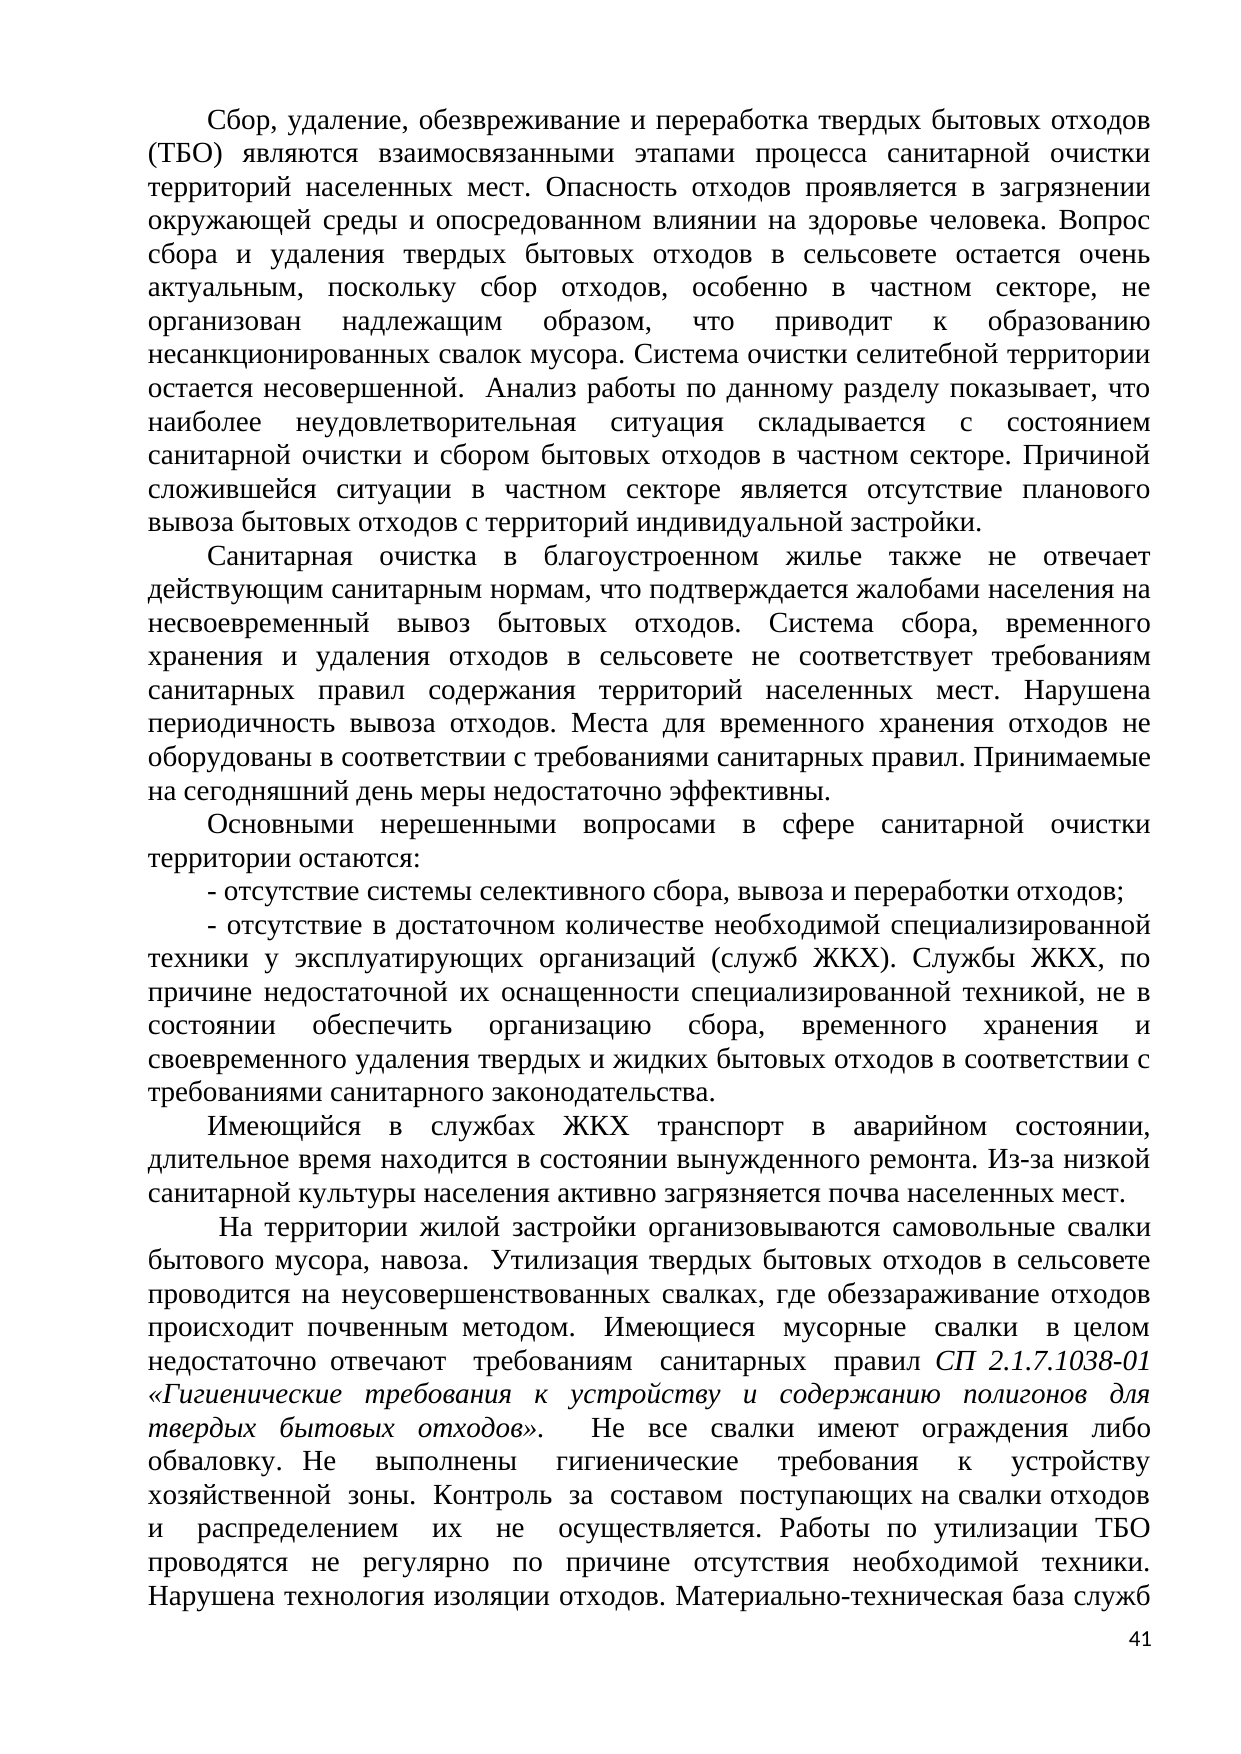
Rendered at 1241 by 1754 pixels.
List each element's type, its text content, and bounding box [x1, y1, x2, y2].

text - отсутствие системы селективного сбора, вывоза и переработки отходов; [148, 873, 1152, 907]
text - отсутствие в достаточном количестве необходимой специализированной техники у эксплуатирующих организаций (служб ЖКХ). Службы ЖКХ, по причине недостаточной их оснащенности специализированной техникой, не в состоянии обеспечить организацию сбора, временного хранения и своевременного удаления твердых и жидких бытовых отходов в соответствии с требованиями санитарного законодательства. [148, 907, 1152, 1108]
text Имеющийся в службах ЖКХ транспорт в аварийном состоянии, длительное время находится в состоянии вынужденного ремонта. Из-за низкой санитарной культуры населения активно загрязняется почва населенных мест. [148, 1108, 1152, 1209]
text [148, 1209, 1152, 1611]
text Сбор, удаление, обезвреживание и переработка твердых бытовых отходов (ТБО) являются взаимосвязанными этапами процесса санитарной очистки территорий населенных мест. Опасность отходов проявляется в загрязнении окружающей среды и опосредованном влиянии на здоровье человека. Вопрос сбора и удаления твердых бытовых отходов в сельсовете остается очень актуальным, поскольку сбор отходов, особенно в частном секторе, не организован надлежащим образом, что приводит к образованию несанкционированных свалок мусора. Система очистки селитебной территории остается несовершенной. Анализ работы по данному разделу показывает, что наиболее неудовлетворительная ситуация складывается с состоянием санитарной очистки и сбором бытовых отходов в частном секторе. Причиной сложившейся ситуации в частном секторе является отсутствие планового вывоза бытовых отходов с территорий индивидуальной застройки. [148, 102, 1152, 538]
text Санитарная очистка в благоустроенном жилье также не отвечает действующим санитарным нормам, что подтверждается жалобами населения на несвоевременный вывоз бытовых отходов. Система сбора, временного хранения и удаления отходов в сельсовете не соответствует требованиям санитарных правил содержания территорий населенных мест. Нарушена периодичность вывоза отходов. Места для временного хранения отходов не оборудованы в соответствии с требованиями санитарных правил. Принимаемые на сегодняшний день меры недостаточно эффективны. [148, 538, 1152, 806]
text Основными нерешенными вопросами в сфере санитарной очистки территории остаются: [148, 806, 1152, 873]
